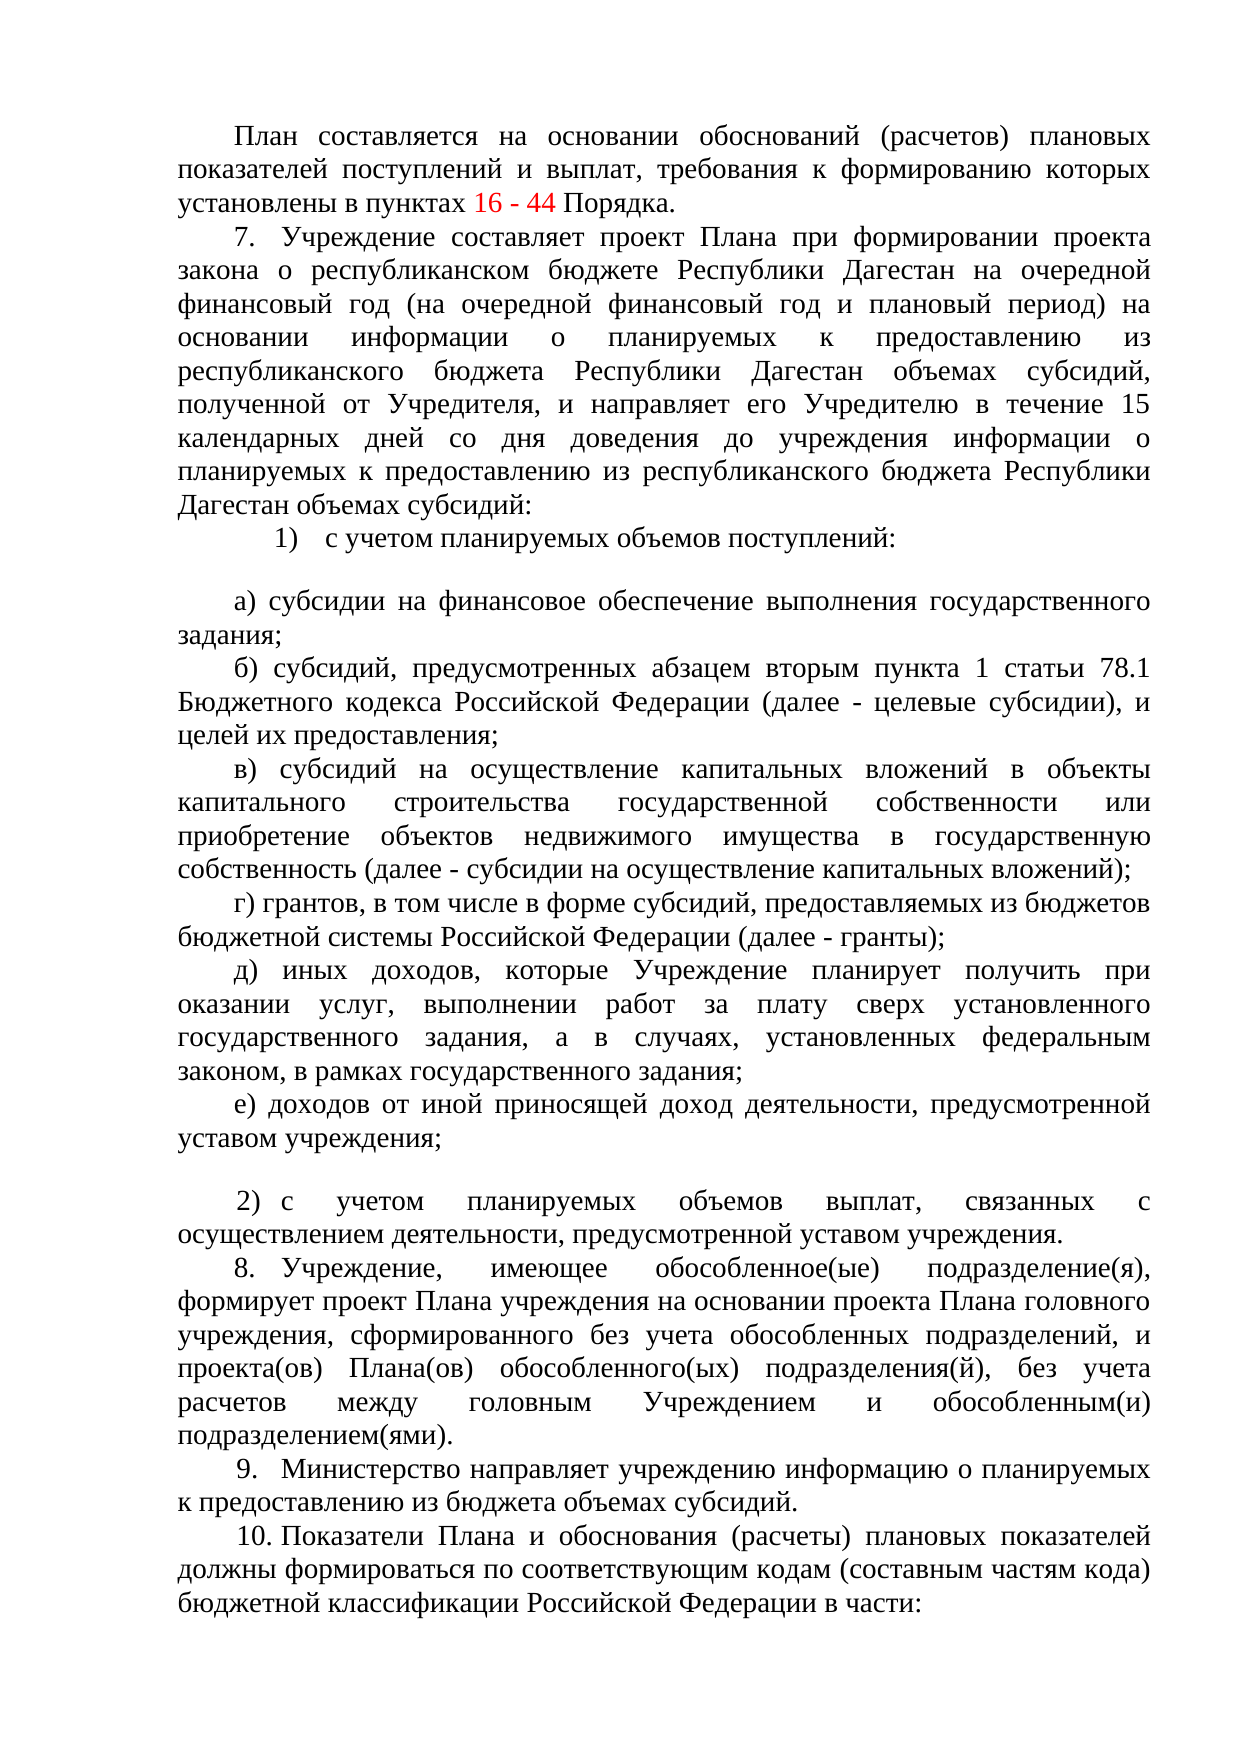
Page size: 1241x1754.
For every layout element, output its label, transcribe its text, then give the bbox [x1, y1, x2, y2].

text а) субсидии на финансовое обеспечение выполнения государственного задания; [177, 583, 1152, 650]
list Учреждение составляет проект Плана при формировании проекта закона о республиканском бюджете Республики Дагестан на очередной финансовый год (на очередной финансовый год и плановый период) на основании информации о планируемых к предоставлению из республиканского бюджета Республики Дагестан объемах субсидий, полученной от Учредителя, и направляет его Учредителю в течение 15 календарных дней со дня доведения до учреждения информации о планируемых к предоставлению из республиканского бюджета Республики Дагестан объемах субсидий: [177, 219, 1152, 521]
text д) иных доходов, которые Учреждение планирует получить при оказании услуг, выполнении работ за плату сверх установленного государственного задания, а в случаях, установленных федеральным законом, в рамках государственного задания; [177, 952, 1152, 1086]
list Министерство направляет учреждению информацию о планируемых к предоставлению из бюджета объемах субсидий. [177, 1451, 1152, 1518]
text б) субсидий, предусмотренных абзацем вторым пункта 1 статьи 78.1 Бюджетного кодекса Российской Федерации (далее - целевые субсидии), и целей их предоставления; [177, 650, 1152, 751]
list План составляется на основании обоснований (расчетов) плановых показателей поступлений и выплат, требования к формированию которых установлены в пунктах 16 - 44 Порядка. [177, 118, 1152, 219]
list с учетом планируемых объемов поступлений: [252, 521, 1152, 554]
text в) субсидий на осуществление капитальных вложений в объекты капитального строительства государственной собственности или приобретение объектов недвижимого имущества в государственную собственность (далее - субсидии на осуществление капитальных вложений); [177, 751, 1152, 885]
text е) доходов от иной приносящей доход деятельности, предусмотренной уставом учреждения; [177, 1086, 1152, 1153]
list Учреждение, имеющее обособленное(ые) подразделение(я), формирует проект Плана учреждения на основании проекта Плана головного учреждения, сформированного без учета обособленных подразделений, и проекта(ов) Плана(ов) обособленного(ых) подразделения(й), без учета расчетов между головным Учреждением и обособленным(и) подразделением(ями). [177, 1250, 1152, 1451]
list с учетом планируемых объемов выплат, связанных с осуществлением деятельности, предусмотренной уставом учреждения. [177, 1183, 1152, 1250]
text г) грантов, в том числе в форме субсидий, предоставляемых из бюджетов бюджетной системы Российской Федерации (далее - гранты); [177, 885, 1152, 952]
list Показатели Плана и обоснования (расчеты) плановых показателей должны формироваться по соответствующим кодам (составным частям кода) бюджетной классификации Российской Федерации в части: [177, 1518, 1152, 1619]
